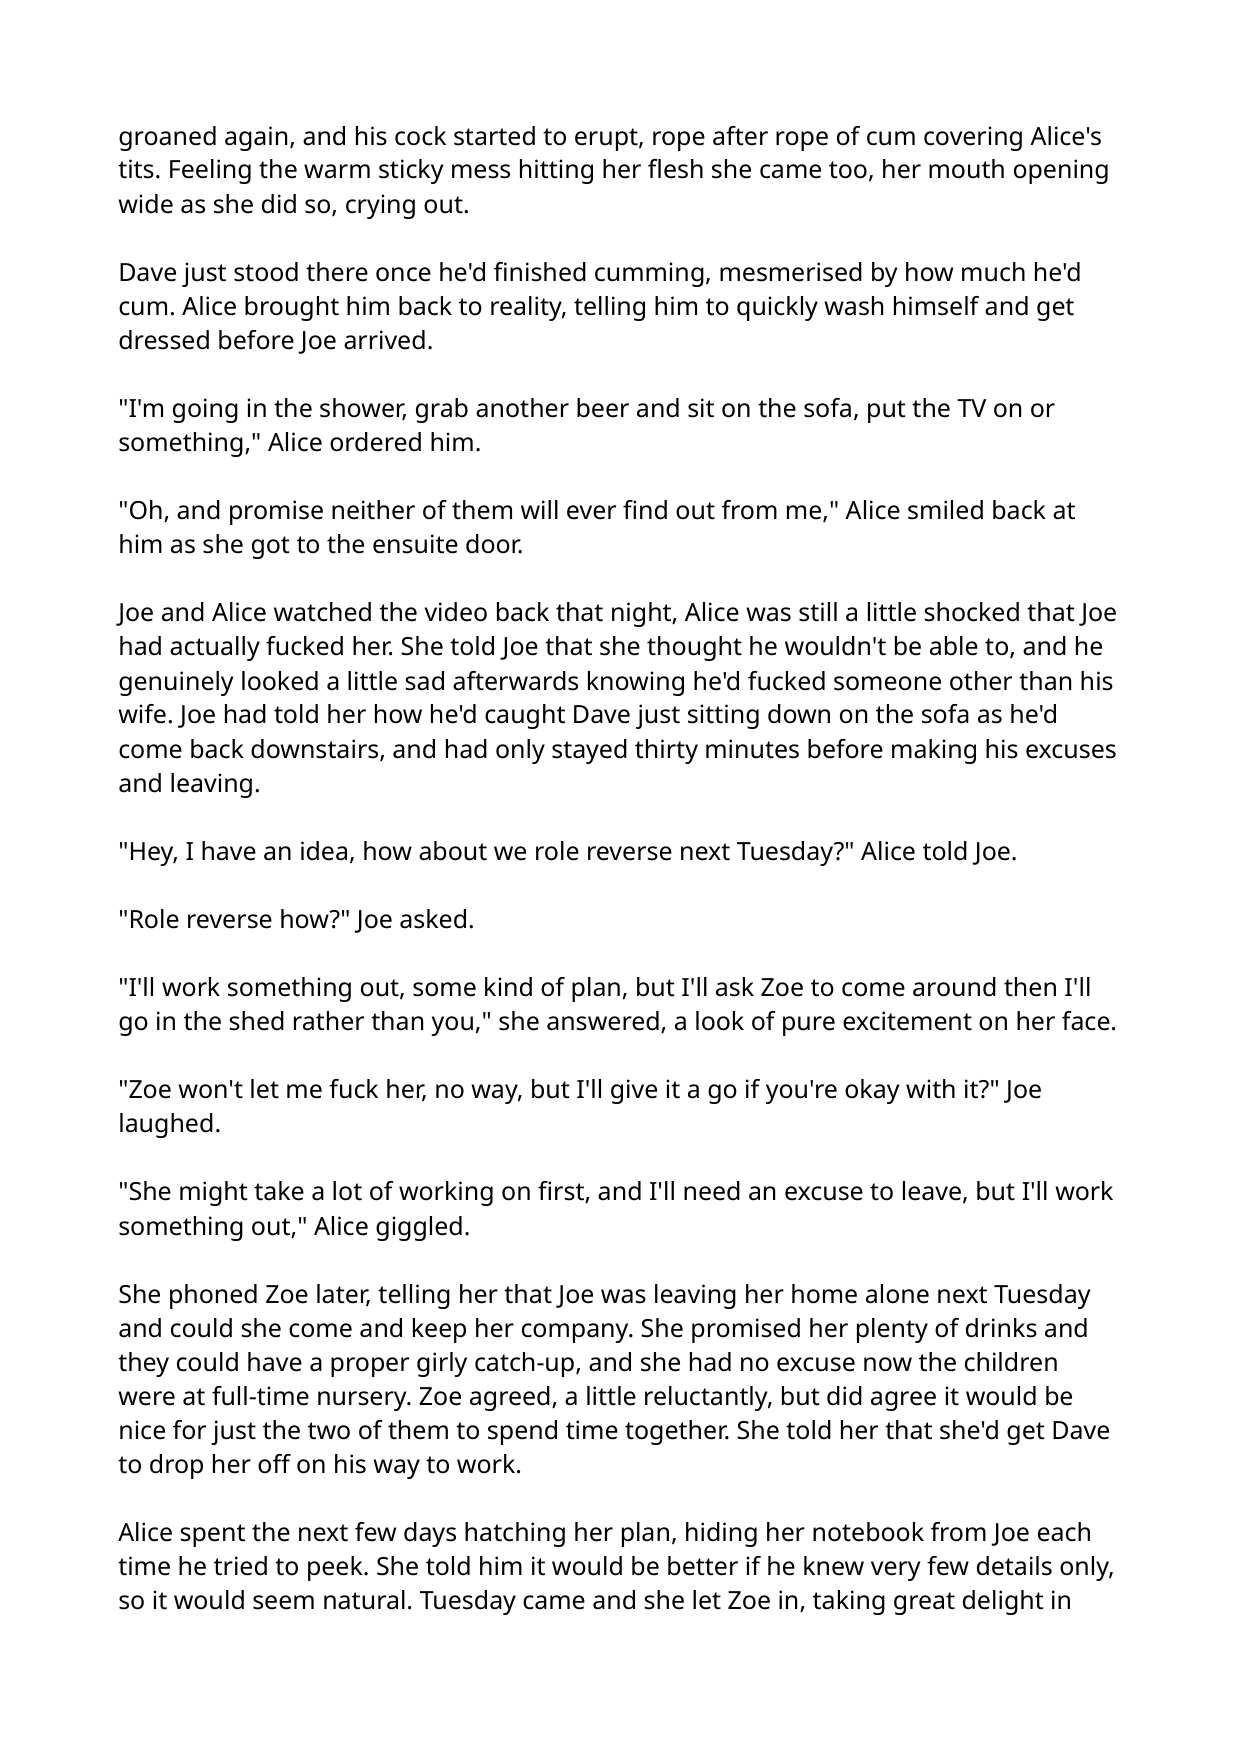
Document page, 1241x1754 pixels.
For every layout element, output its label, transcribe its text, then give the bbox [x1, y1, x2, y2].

text "Oh, and promise neither of them will ever find out from me," Alice smiled back at him as she got to the ensuite door. [118, 493, 1122, 561]
text "Zoe won't let me fuck her, no way, but I'll give it a go if you're okay with it?" Joe laughed. [118, 1072, 1122, 1140]
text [118, 118, 1122, 220]
text She phoned Zoe later, telling her that Joe was leaving her home alone next Tuesday and could she come and keep her company. She promised her plenty of drinks and they could have a proper girly catch-up, and she had no excuse now the children were at full-time nursery. Zoe agreed, a little reluctantly, but did agree it would be nice for just the two of them to spend time together. She told her that she'd get Dave to drop her off on his way to work. [118, 1276, 1122, 1481]
text "Hey, I have an idea, how about we role reverse next Tuesday?" Alice told Joe. [118, 833, 1122, 867]
text "I'm going in the shower, grab another beer and sit on the sofa, put the TV on or something," Alice ordered him. [118, 391, 1122, 459]
text "I'll work something out, some kind of plan, but I'll ask Zoe to come around then I'll go in the shed rather than you," she answered, a look of pure excitement on her face. [118, 970, 1122, 1038]
text Dave just stood there once he'd finished cumming, mesmerised by how much he'd cum. Alice brought him back to reality, telling him to quickly wash himself and get dressed before Joe arrived. [118, 254, 1122, 357]
text Joe and Alice watched the video back that night, Alice was still a little shocked that Joe had actually fucked her. She told Joe that she thought he wouldn't be able to, and he genuinely looked a little sad afterwards knowing he'd fucked someone other than his wife. Joe had told her how he'd caught Dave just sitting down on the sofa as he'd come back downstairs, and had only stayed thirty minutes before making his excuses and leaving. [118, 595, 1122, 799]
text "Role reverse how?" Joe asked. [118, 902, 1122, 936]
text "She might take a lot of working on first, and I'll need an excuse to leave, but I'll work something out," Alice giggled. [118, 1174, 1122, 1242]
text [118, 1515, 1122, 1617]
